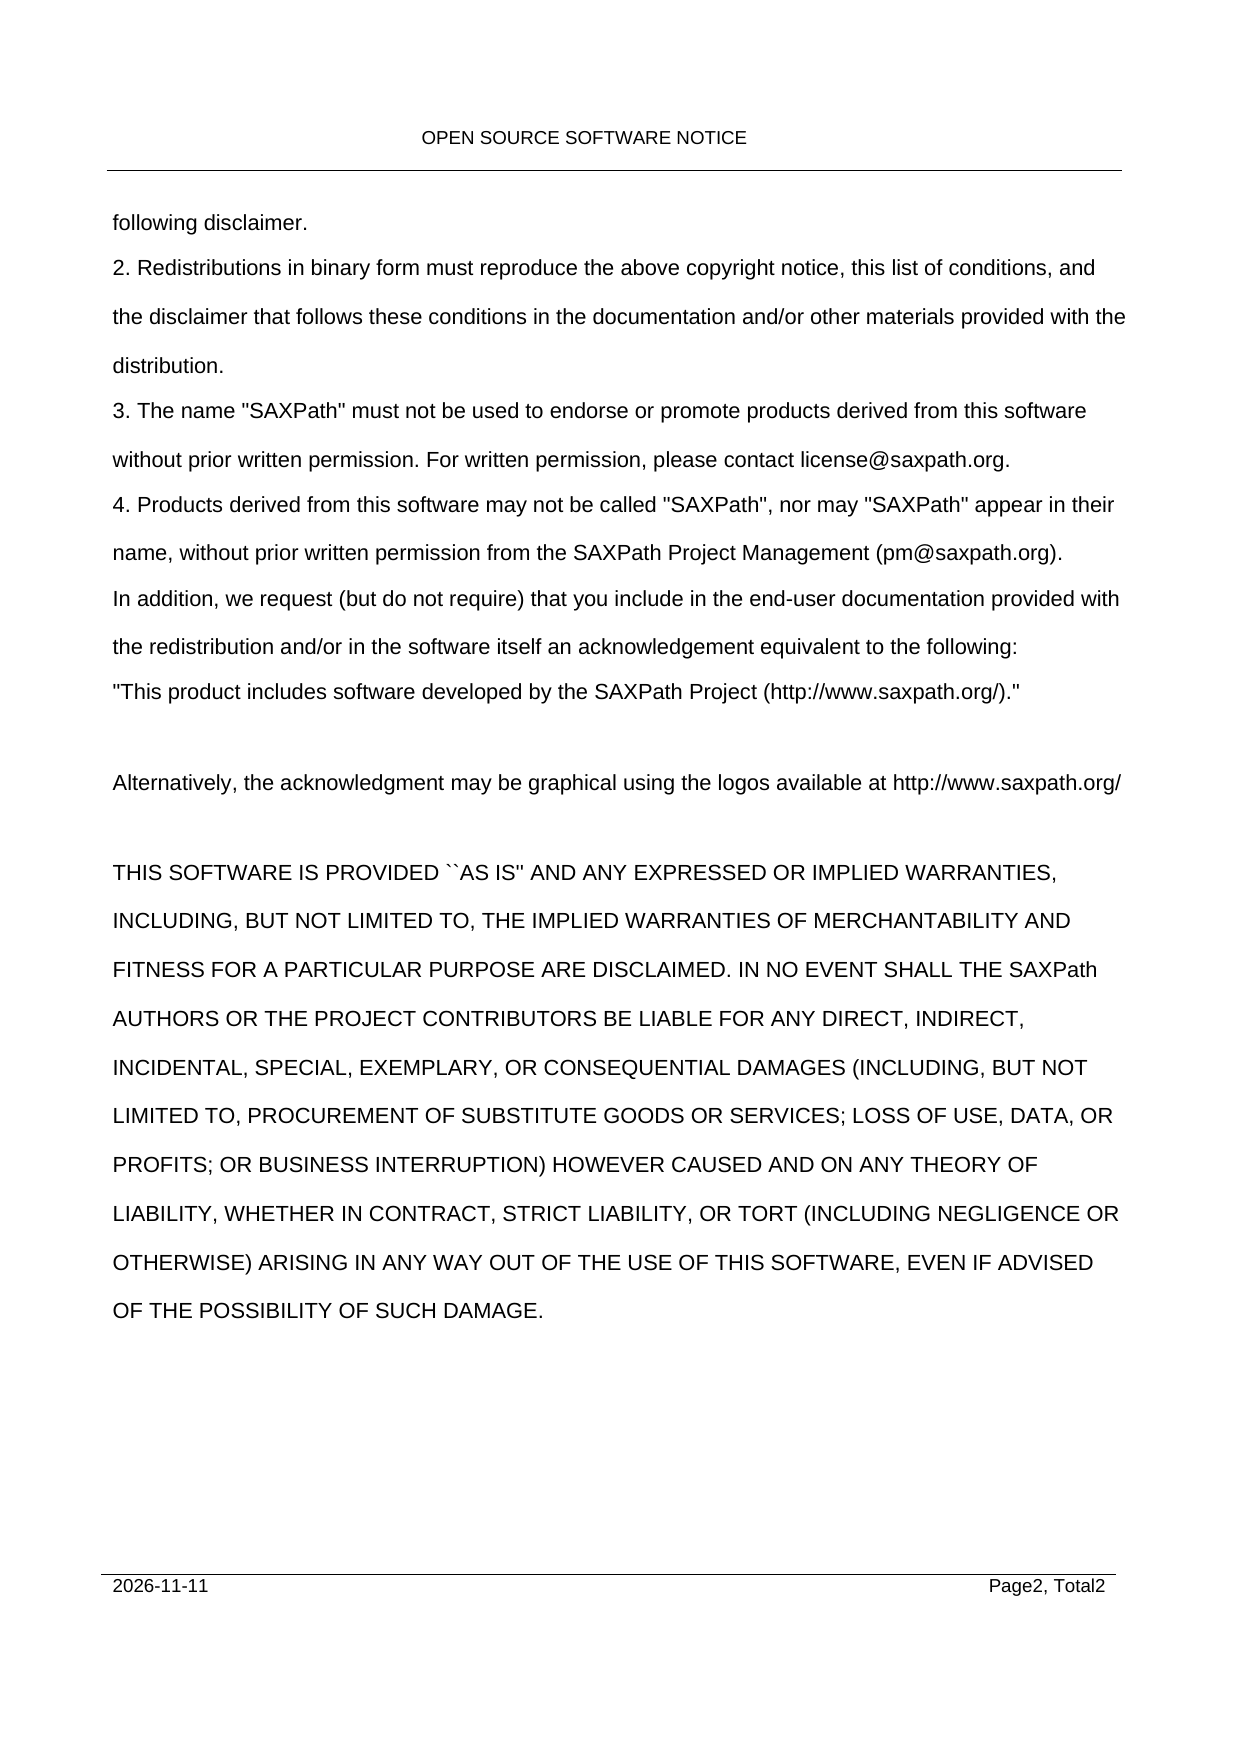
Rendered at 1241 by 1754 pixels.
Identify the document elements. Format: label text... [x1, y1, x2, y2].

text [112, 206, 1128, 239]
text Alternatively, the acknowledgment may be graphical using the logos available at http://www.saxpath.org/ [112, 766, 1128, 798]
text "This product includes software developed by the SAXPath Project (http://www.saxpath.org/)." [112, 676, 1128, 708]
text 4. Products derived from this software may not be called "SAXPath", nor may "SAXPath" appear in their name, without prior written permission from the SAXPath Project Management (pm@saxpath.org). [112, 488, 1128, 569]
text 2. Redistributions in binary form must reproduce the above copyright notice, this list of conditions, and the disclaimer that follows these conditions in the documentation and/or other materials provided with the distribution. [112, 251, 1128, 381]
text 3. The name "SAXPath" must not be used to endorse or promote products derived from this software without prior written permission. For written permission, please contact license@saxpath.org. [112, 394, 1128, 475]
text THIS SOFTWARE IS PROVIDED ``AS IS'' AND ANY EXPRESSED OR IMPLIED WARRANTIES, INCLUDING, BUT NOT LIMITED TO, THE IMPLIED WARRANTIES OF MERCHANTABILITY AND FITNESS FOR A PARTICULAR PURPOSE ARE DISCLAIMED. IN NO EVENT SHALL THE SAXPath AUTHORS OR THE PROJECT CONTRIBUTORS BE LIABLE FOR ANY DIRECT, INDIRECT, INCIDENTAL, SPECIAL, EXEMPLARY, OR CONSEQUENTIAL DAMAGES (INCLUDING, BUT NOT LIMITED TO, PROCUREMENT OF SUBSTITUTE GOODS OR SERVICES; LOSS OF USE, DATA, OR PROFITS; OR BUSINESS INTERRUPTION) HOWEVER CAUSED AND ON ANY THEORY OF LIABILITY, WHETHER IN CONTRACT, STRICT LIABILITY, OR TORT (INCLUDING NEGLIGENCE OR OTHERWISE) ARISING IN ANY WAY OUT OF THE USE OF THIS SOFTWARE, EVEN IF ADVISED OF THE POSSIBILITY OF SUCH DAMAGE. [112, 856, 1128, 1327]
text In addition, we request (but do not require) that you include in the end-user documentation provided with the redistribution and/or in the software itself an acknowledgement equivalent to the following: [112, 582, 1128, 663]
